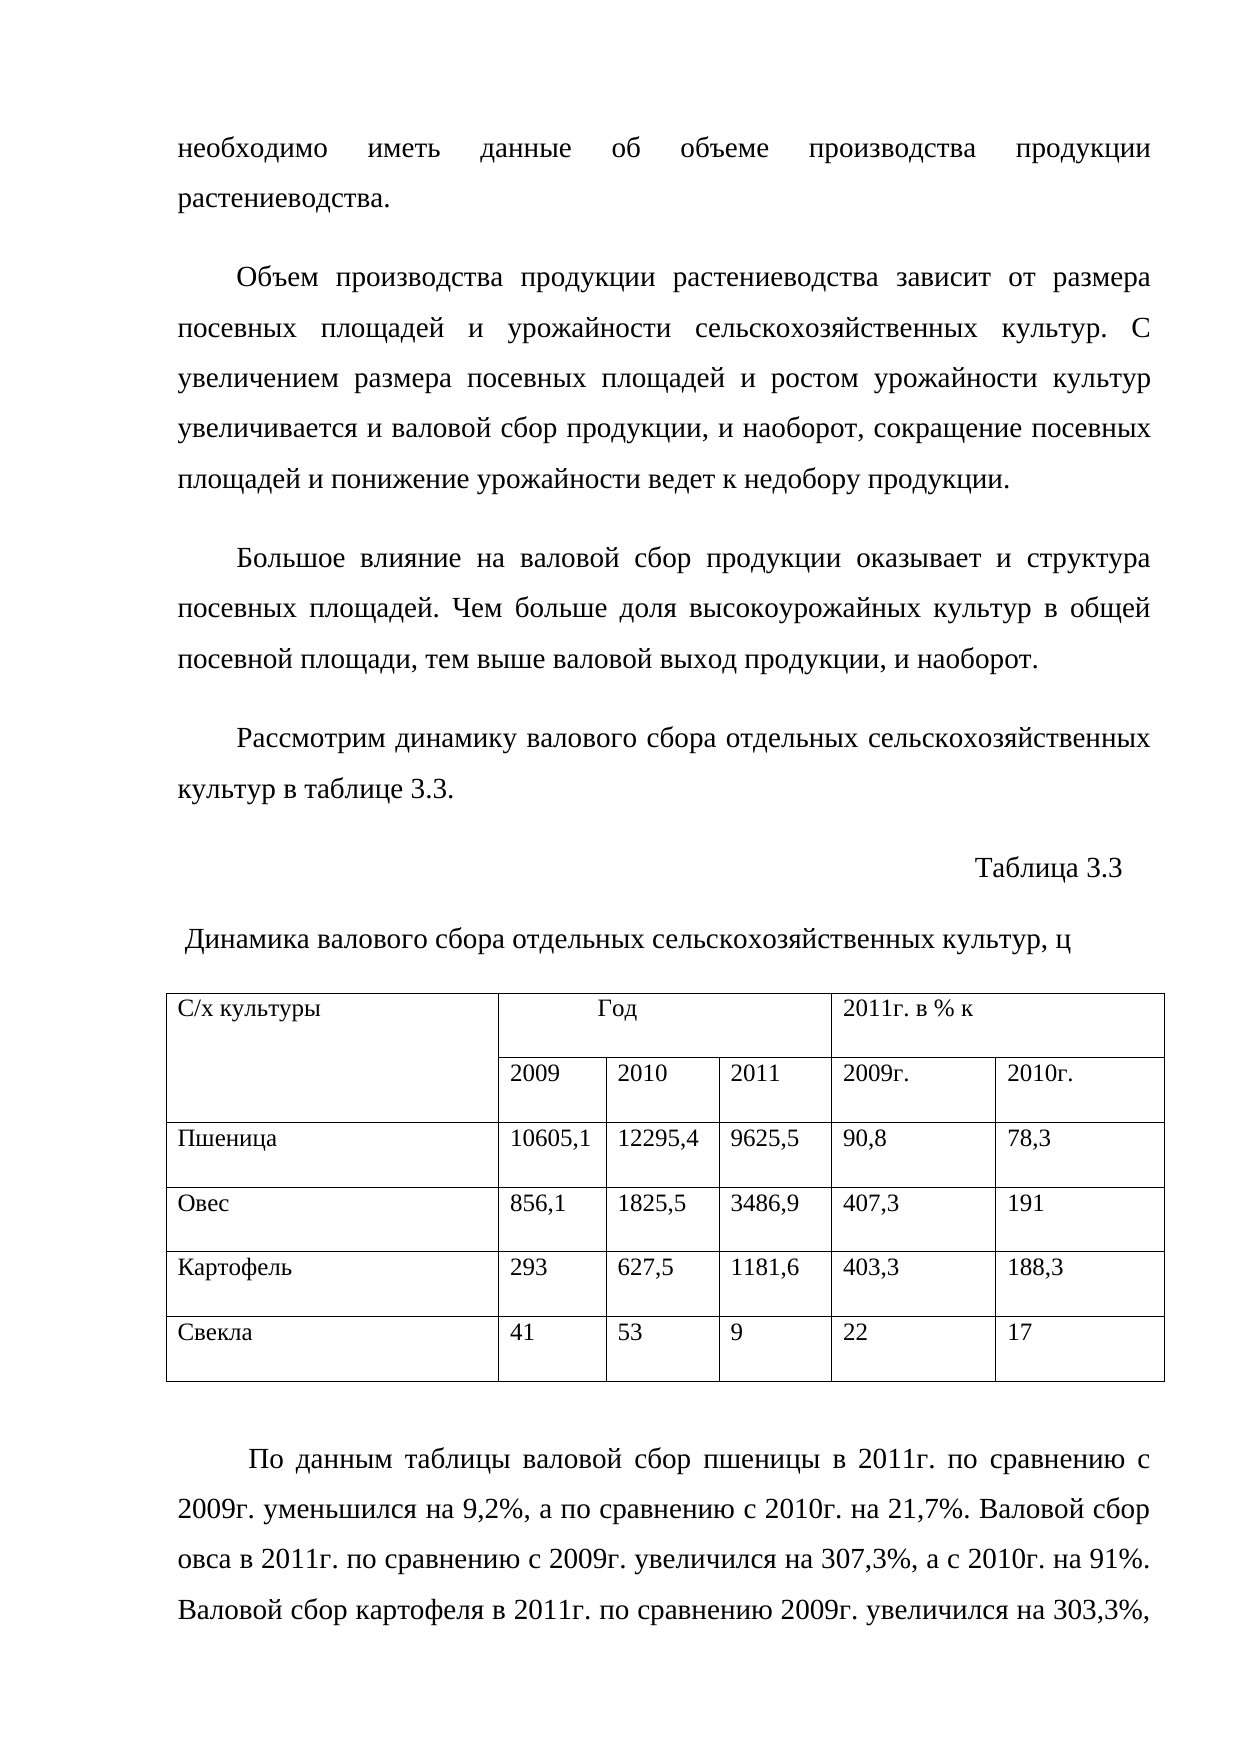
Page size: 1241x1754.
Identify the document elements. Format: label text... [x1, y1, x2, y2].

table_cell 10605,1 [499, 1123, 606, 1187]
table_header Год [499, 994, 831, 1057]
table_cell 3486,9 [720, 1188, 831, 1251]
table_cell 1181,6 [720, 1252, 831, 1316]
text Большое влияние на валовой сбор продукции оказывает и структура посевных площадей. Чем больше доля высокоурожайных культур в общей посевной площади, тем выше валовой выход продукции, и наоборот. [177, 540, 1152, 674]
text Таблица 3.3 [177, 850, 1152, 884]
table_cell 53 [607, 1317, 719, 1381]
table_cell 90,8 [832, 1123, 995, 1187]
table_cell 12295,4 [607, 1123, 719, 1187]
text Объем производства продукции растениеводства зависит от размера посевных площадей и урожайности сельскохозяйственных культур. С увеличением размера посевных площадей и ростом урожайности культур увеличивается и валовой сбор продукции, и наоборот, сокращение посевных площадей и понижение урожайности ведет к недобору продукции. [177, 259, 1152, 494]
table_cell Картофель [167, 1252, 498, 1316]
table_cell 2010г. [996, 1058, 1164, 1122]
table_cell 2009г. [832, 1058, 995, 1122]
table_cell Пшеница [167, 1123, 498, 1187]
table_cell 403,3 [832, 1252, 995, 1316]
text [177, 1441, 1152, 1626]
table_cell 856,1 [499, 1188, 606, 1251]
table_cell 407,3 [832, 1188, 995, 1251]
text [177, 130, 1152, 214]
table_cell 191 [996, 1188, 1164, 1251]
text Динамика валового сбора отдельных сельскохозяйственных культур, ц [177, 921, 1152, 955]
table_cell 17 [996, 1317, 1164, 1381]
table_cell Свекла [167, 1317, 498, 1381]
table_cell 1825,5 [607, 1188, 719, 1251]
table_cell Овес [167, 1188, 498, 1251]
table_cell 2011 [720, 1058, 831, 1122]
table_header 2011г. в % к [832, 994, 1164, 1057]
table_cell 22 [832, 1317, 995, 1381]
table_cell 293 [499, 1252, 606, 1316]
table_cell 2009 [499, 1058, 606, 1122]
table_cell 188,3 [996, 1252, 1164, 1316]
table_cell 2010 [607, 1058, 719, 1122]
table_cell 9 [720, 1317, 831, 1381]
table_header С/х культуры [167, 994, 498, 1122]
table_cell 9625,5 [720, 1123, 831, 1187]
text Рассмотрим динамику валового сбора отдельных сельскохозяйственных культур в таблице 3.3. [177, 720, 1152, 804]
table_cell 78,3 [996, 1123, 1164, 1187]
table_cell 41 [499, 1317, 606, 1381]
table_cell 627,5 [607, 1252, 719, 1316]
